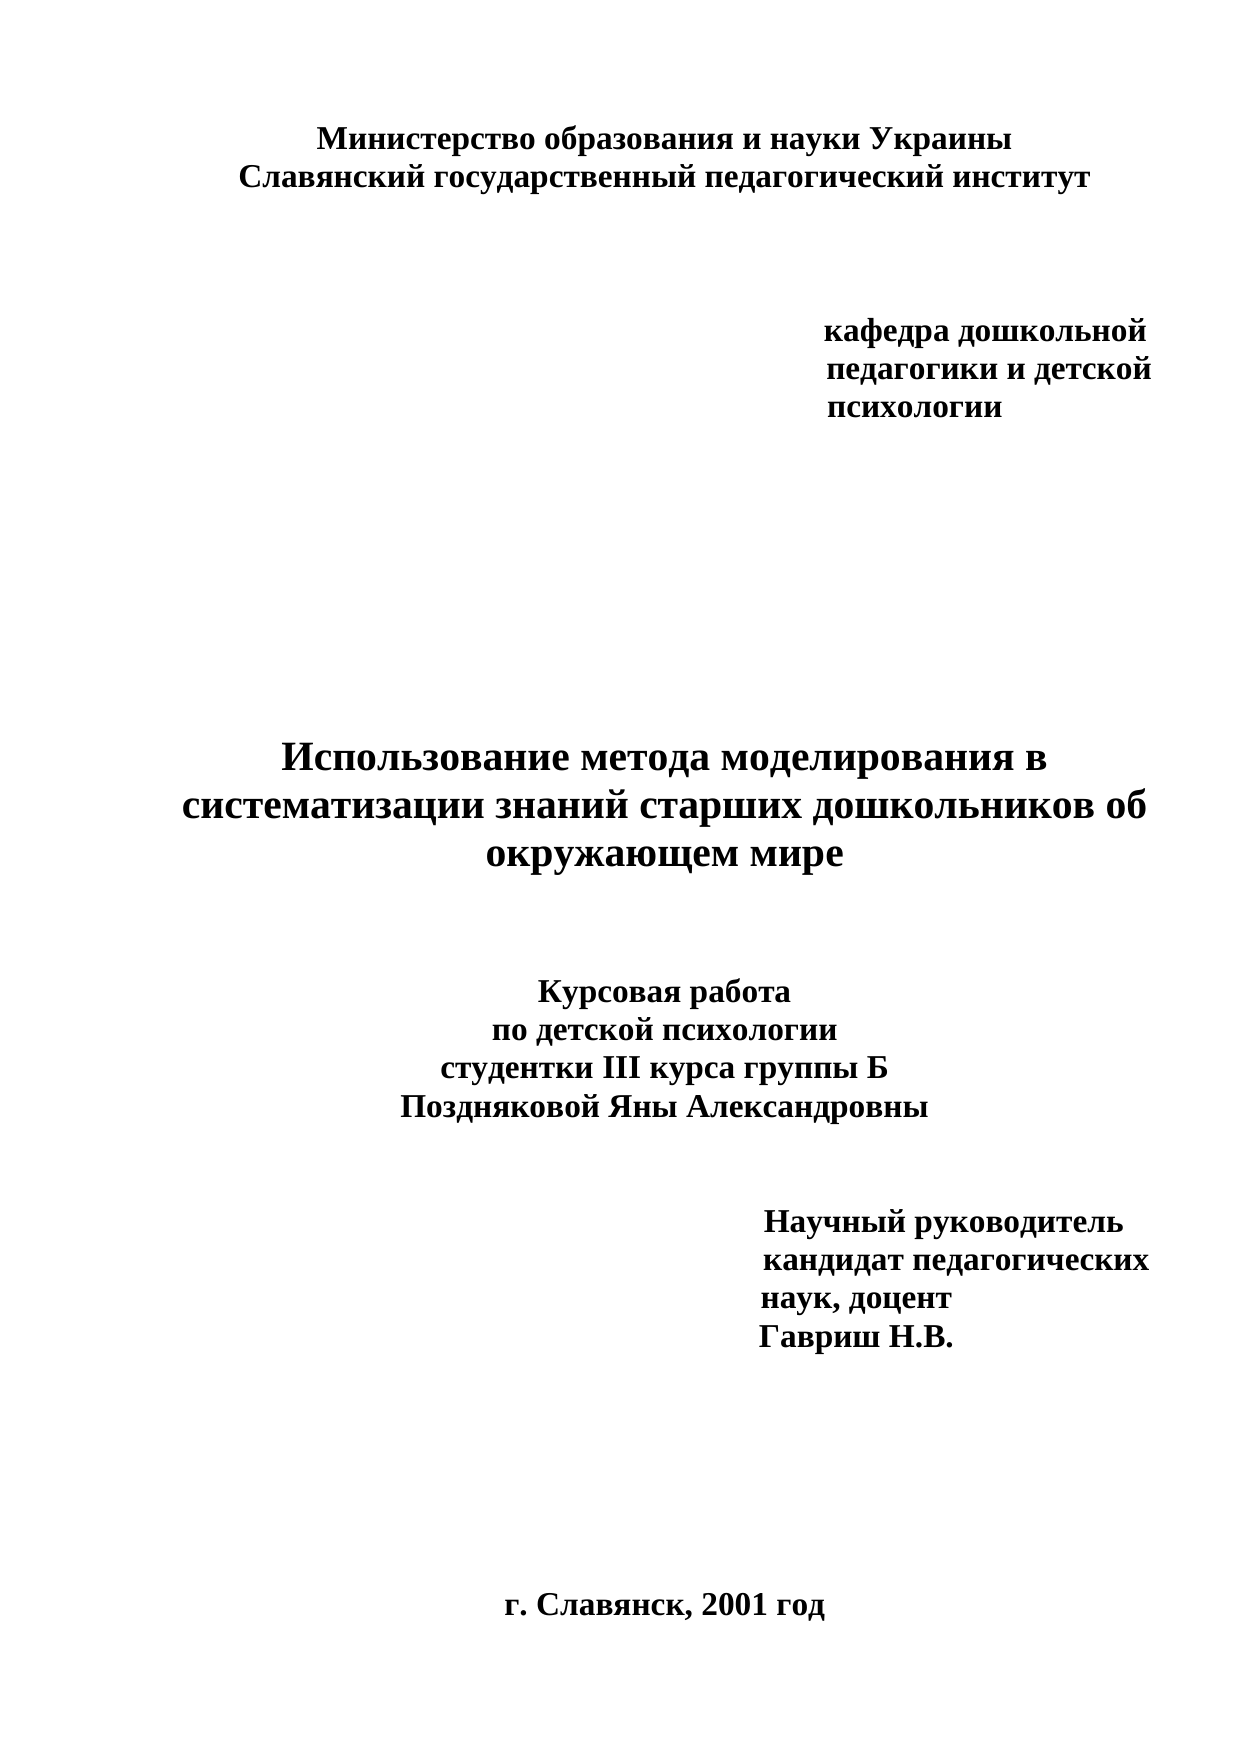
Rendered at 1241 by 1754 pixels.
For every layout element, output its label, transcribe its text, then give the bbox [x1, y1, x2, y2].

text Использование метода моделирования в систематизации знаний старших дошкольников об окружающем мире [177, 731, 1152, 875]
text г. Славянск, 2001 год [177, 1584, 1152, 1623]
text студентки III курса группы Б [177, 1048, 1152, 1086]
text Гавриш Н.В. [177, 1316, 1152, 1354]
subtitle кафедра дошкольной [177, 310, 1152, 348]
text Поздняковой Яны Александровны [177, 1086, 1152, 1124]
text педагогики и детской [177, 348, 1152, 386]
text Министерство образования и науки Украины [177, 118, 1152, 156]
text Славянский государственный педагогический институт [177, 156, 1152, 195]
text кандидат педагогических [177, 1239, 1152, 1278]
subtitle Курсовая работа [177, 971, 1152, 1009]
text по детской психологии [177, 1009, 1152, 1048]
text наук, доцент [177, 1278, 1152, 1316]
text психологии [177, 386, 1152, 425]
text Научный руководитель [177, 1201, 1152, 1239]
